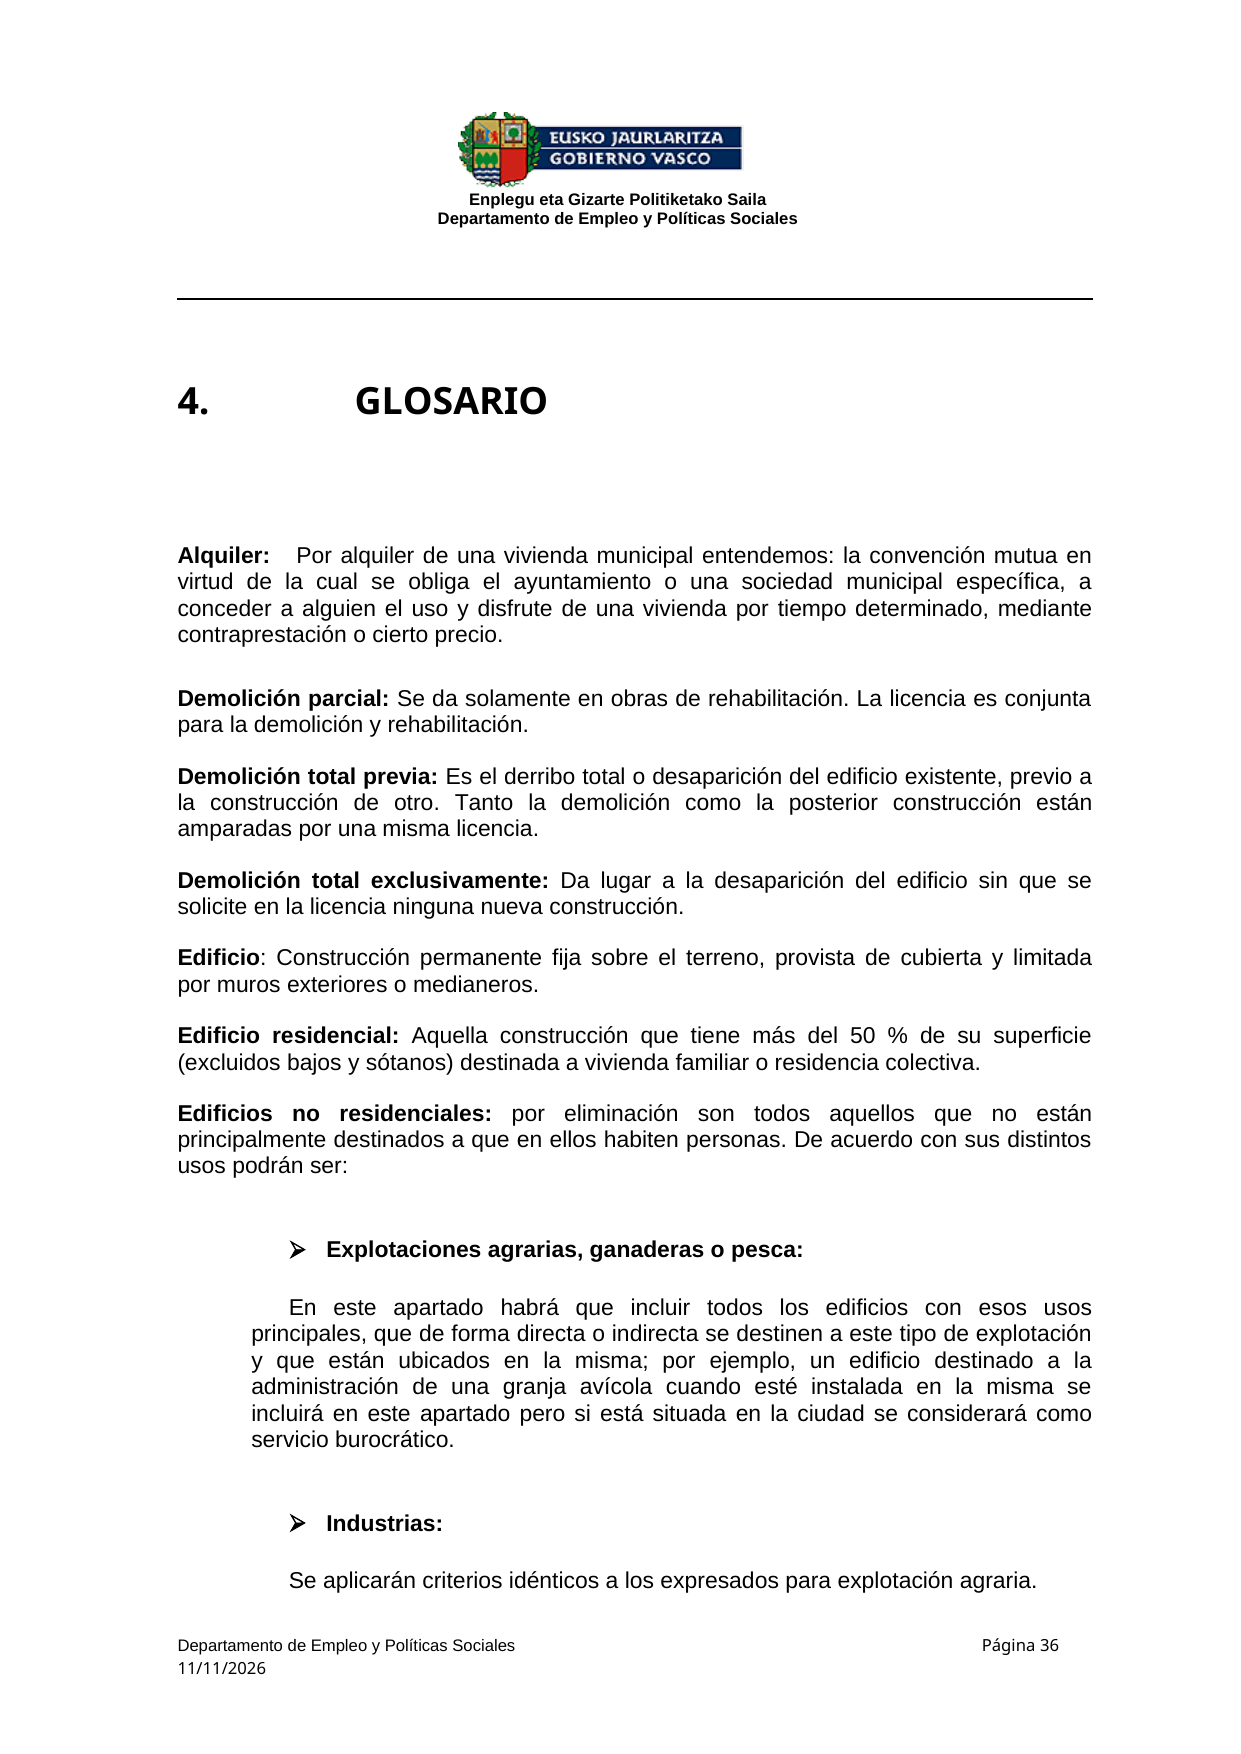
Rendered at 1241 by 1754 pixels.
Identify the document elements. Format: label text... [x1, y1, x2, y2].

list Explotaciones agrarias, ganaderas o pesca: [288, 1236, 1093, 1263]
text Edificio residencial: Aquella construcción que tiene más del 50 % de su superficie (excluidos bajos y sótanos) destinada a vivienda familiar o residencia colectiva. [177, 1022, 1093, 1075]
text En este apartado habrá que incluir todos los edificios con esos usos principales, que de forma directa o indirecta se destinen a este tipo de explotación y que están ubicados en la misma; por ejemplo, un edificio destinado a la administración de una granja avícola cuando esté instalada en la misma se incluirá en este apartado pero si está situada en la ciudad se considerará como servicio burocrático. [251, 1294, 1093, 1452]
text Edificio: Construcción permanente fija sobre el terreno, provista de cubierta y limitada por muros exteriores o medianeros. [177, 944, 1093, 997]
subtitle GLOSARIO [177, 375, 1093, 426]
list Industrias: [288, 1510, 1093, 1536]
picture [458, 112, 745, 249]
text Se aplicarán criterios idénticos a los expresados para explotación agraria. [215, 1567, 1093, 1594]
text Demolición parcial: Se da solamente en obras de rehabilitación. La licencia es conjunta para la demolición y rehabilitación. [177, 685, 1093, 738]
text Demolición total exclusivamente: Da lugar a la desaparición del edificio sin que se solicite en la licencia ninguna nueva construcción. [177, 867, 1093, 919]
text Alquiler: Por alquiler de una vivienda municipal entendemos: la convención mutua en virtud de la cual se obliga el ayuntamiento o una sociedad municipal específica, a conceder a alguien el uso y disfrute de una vivienda por tiempo determinado, mediante contraprestación o cierto precio. [177, 542, 1093, 647]
text Edificios no residenciales: por eliminación son todos aquellos que no están principalmente destinados a que en ellos habiten personas. De acuerdo con sus distintos usos podrán ser: [177, 1100, 1093, 1179]
text Demolición total previa: Es el derribo total o desaparición del edificio existente, previo a la construcción de otro. Tanto la demolición como la posterior construcción están amparadas por una misma licencia. [177, 763, 1093, 842]
